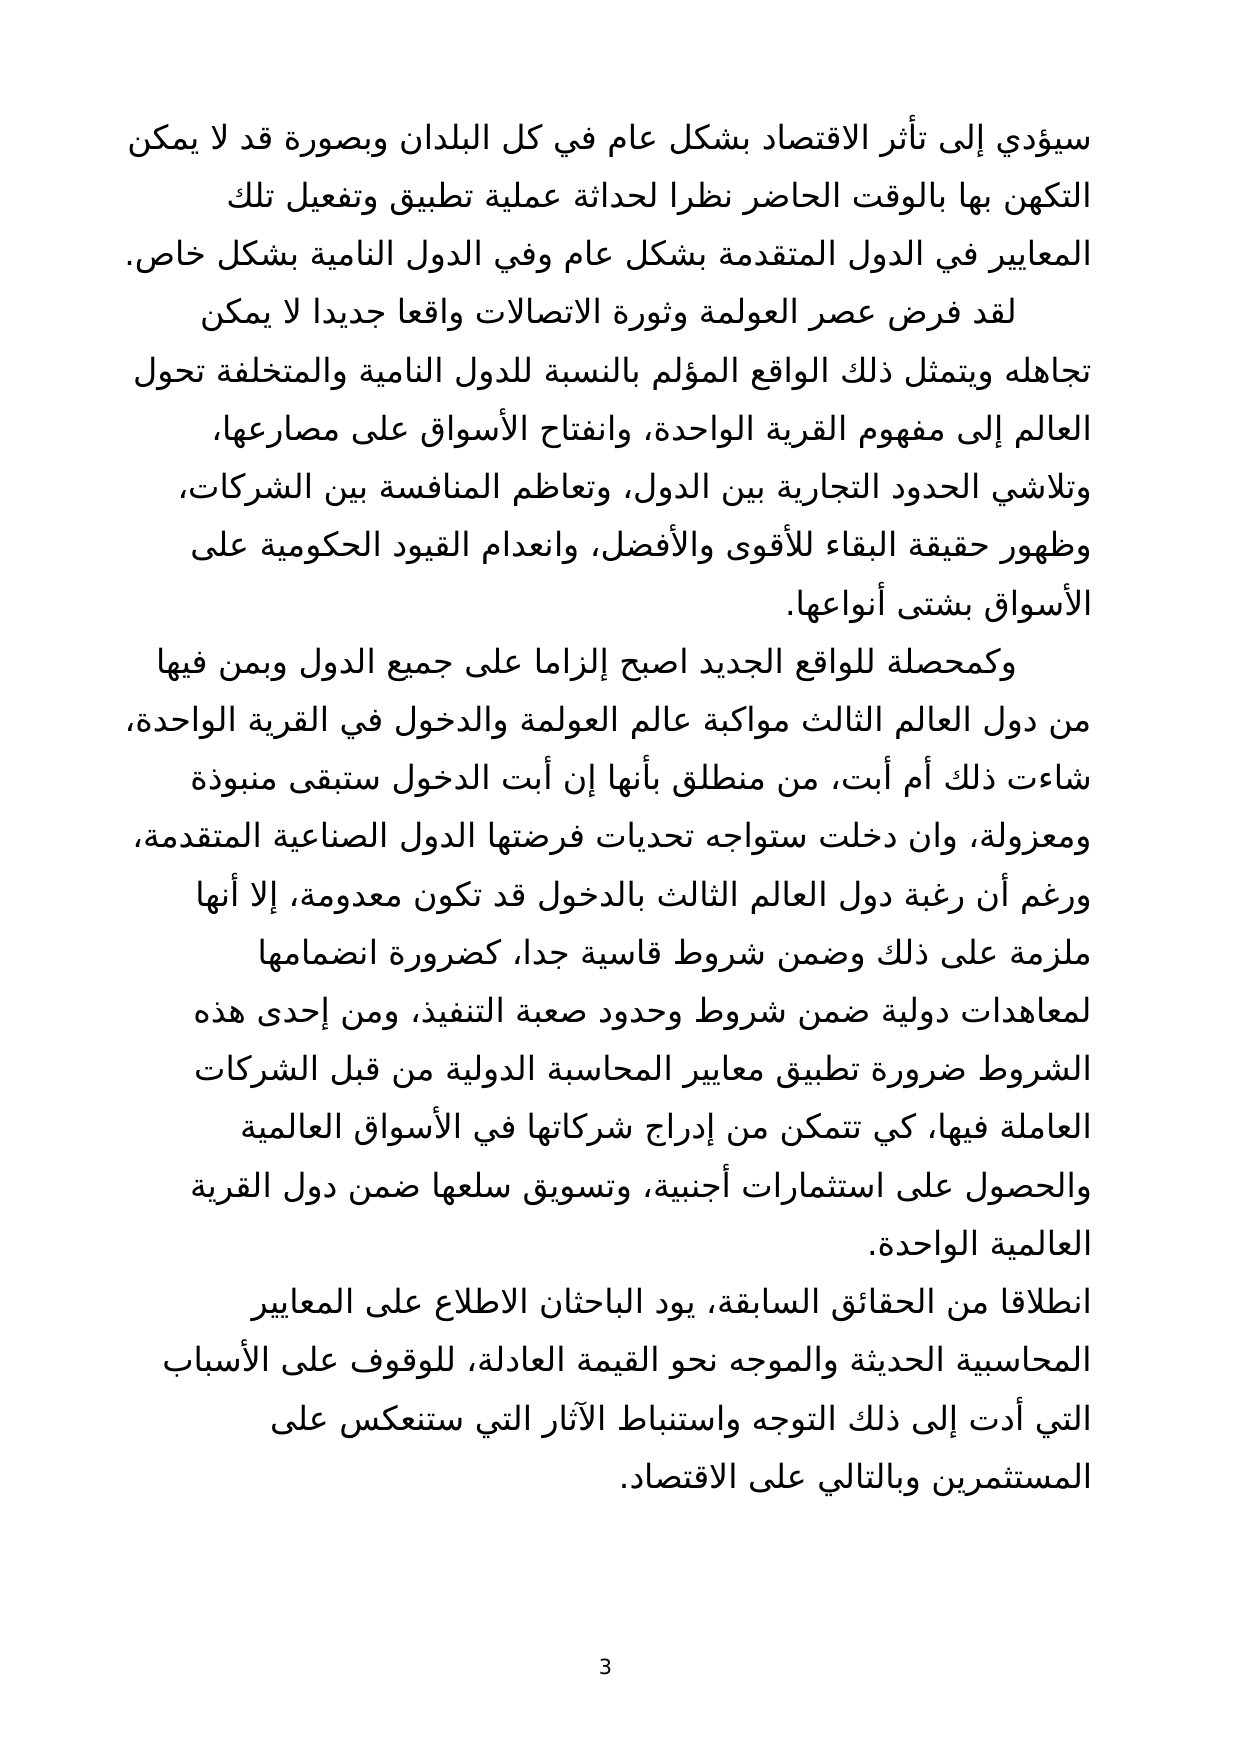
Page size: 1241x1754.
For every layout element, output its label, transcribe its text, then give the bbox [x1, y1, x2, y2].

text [118, 118, 1092, 273]
text لقد فرض عصر العولمة وثورة الاتصالات واقعا جديدا لا يمكن تجاهله ويتمثل ذلك الواقع المؤلم بالنسبة للدول النامية والمتخلفة تحول العالم إلى مفهوم القرية الواحدة، وانفتاح الأسواق على مصارعها، وتلاشي الحدود التجارية بين الدول، وتعاظم المنافسة بين الشركات، وظهور حقيقة البقاء للأقوى والأفضل، وانعدام القيود الحكومية على الأسواق بشتى أنواعها. [118, 293, 1092, 623]
text انطلاقا من الحقائق السابقة، يود الباحثان الاطلاع على المعايير المحاسبية الحديثة والموجه نحو القيمة العادلة، للوقوف على الأسباب التي أدت إلى ذلك التوجه واستنباط الآثار التي ستنعكس على المستثمرين وبالتالي على الاقتصاد. [118, 1283, 1092, 1496]
text وكمحصلة للواقع الجديد اصبح إلزاما على جميع الدول وبمن فيها من دول العالم الثالث مواكبة عالم العولمة والدخول في القرية الواحدة، شاءت ذلك أم أبت، من منطلق بأنها إن أبت الدخول ستبقى منبوذة ومعزولة، وان دخلت ستواجه تحديات فرضتها الدول الصناعية المتقدمة، ورغم أن رغبة دول العالم الثالث بالدخول قد تكون معدومة، إلا أنها ملزمة على ذلك وضمن شروط قاسية جدا، كضرورة انضمامها لمعاهدات دولية ضمن شروط وحدود صعبة التنفيذ، ومن إحدى هذه الشروط ضرورة تطبيق معايير المحاسبة الدولية من قبل الشركات العاملة فيها، كي تتمكن من إدراج شركاتها في الأسواق العالمية والحصول على استثمارات أجنبية، وتسويق سلعها ضمن دول القرية العالمية الواحدة. [118, 642, 1092, 1263]
